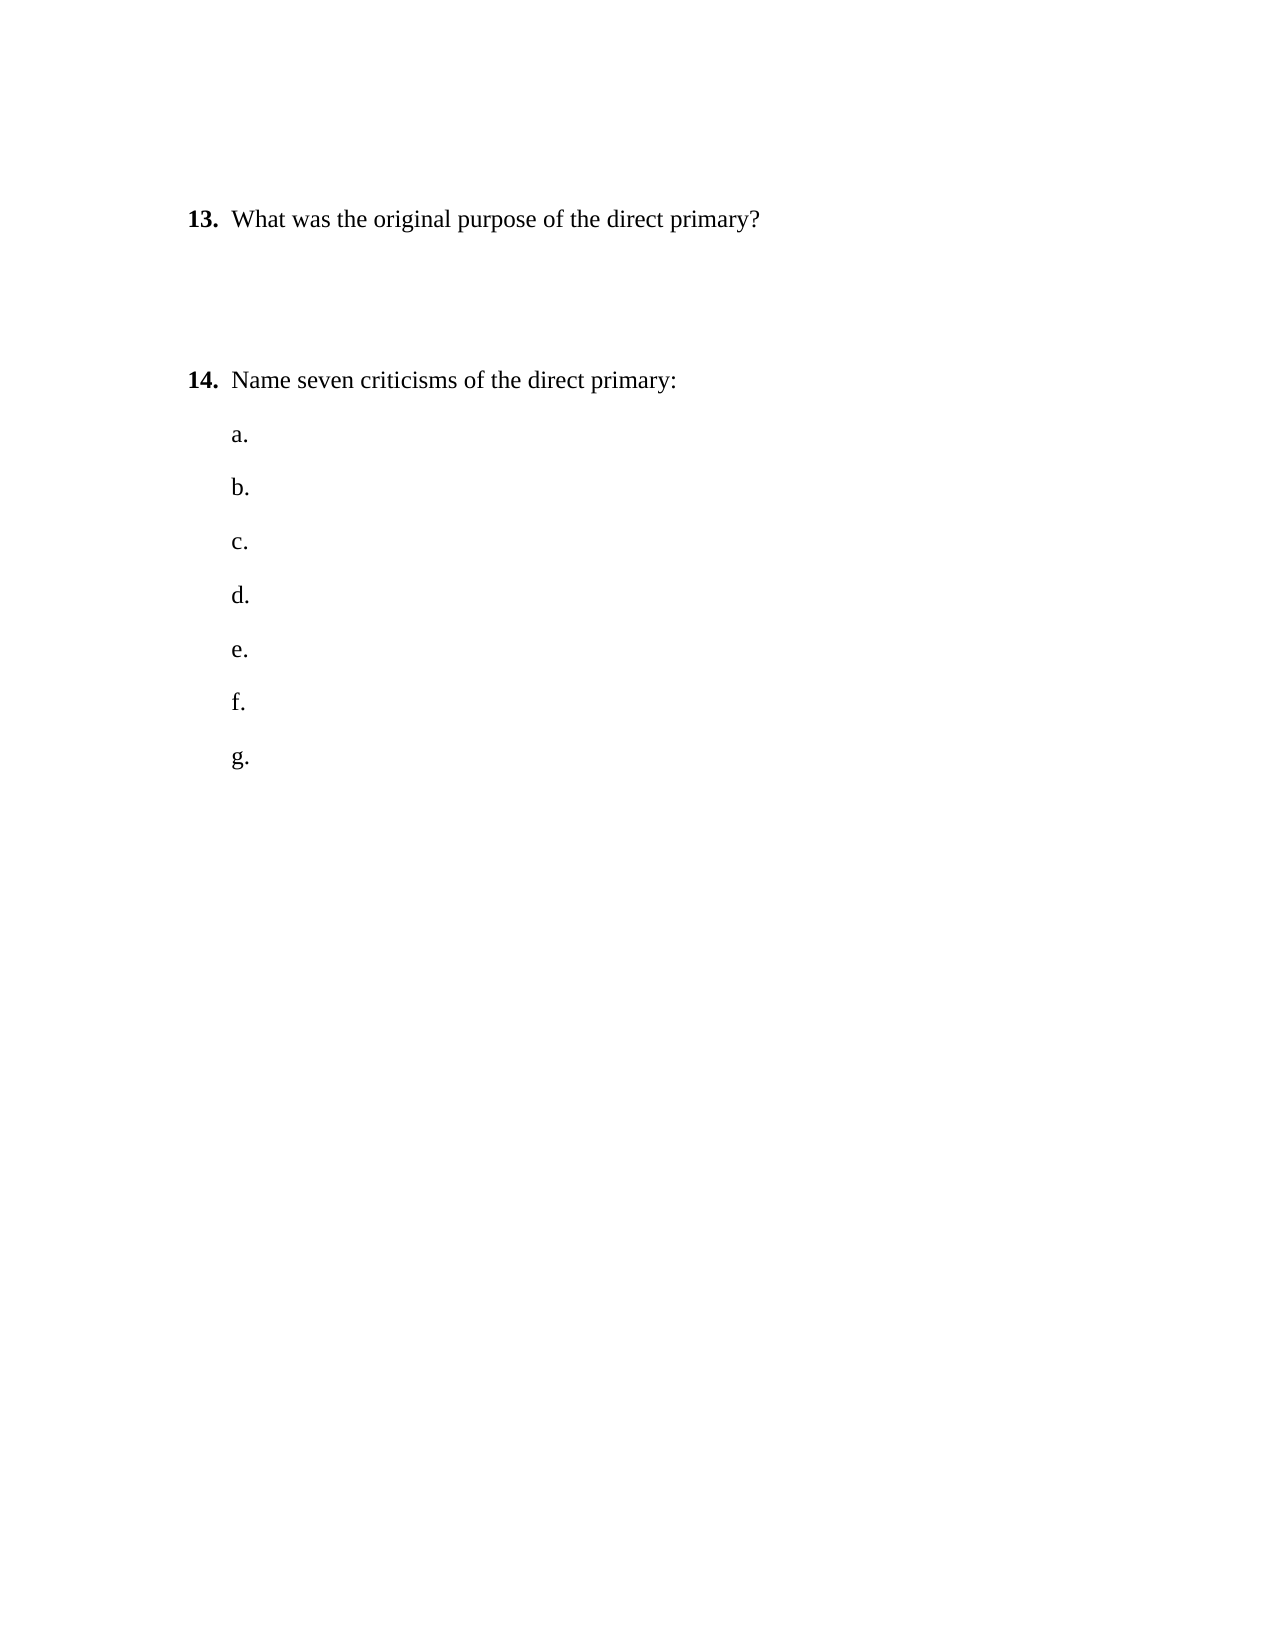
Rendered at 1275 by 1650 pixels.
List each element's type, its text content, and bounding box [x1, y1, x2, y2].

text 13. What was the original purpose of the direct primary? [187, 204, 1087, 232]
text c. [187, 526, 1087, 555]
text 14. Name seven criticisms of the direct primary: [187, 365, 1087, 394]
text e. [187, 634, 1087, 662]
text d. [187, 580, 1087, 609]
text b. [187, 472, 1087, 501]
text a. [187, 419, 1087, 447]
text g. [187, 741, 1087, 770]
text f. [187, 687, 1087, 716]
